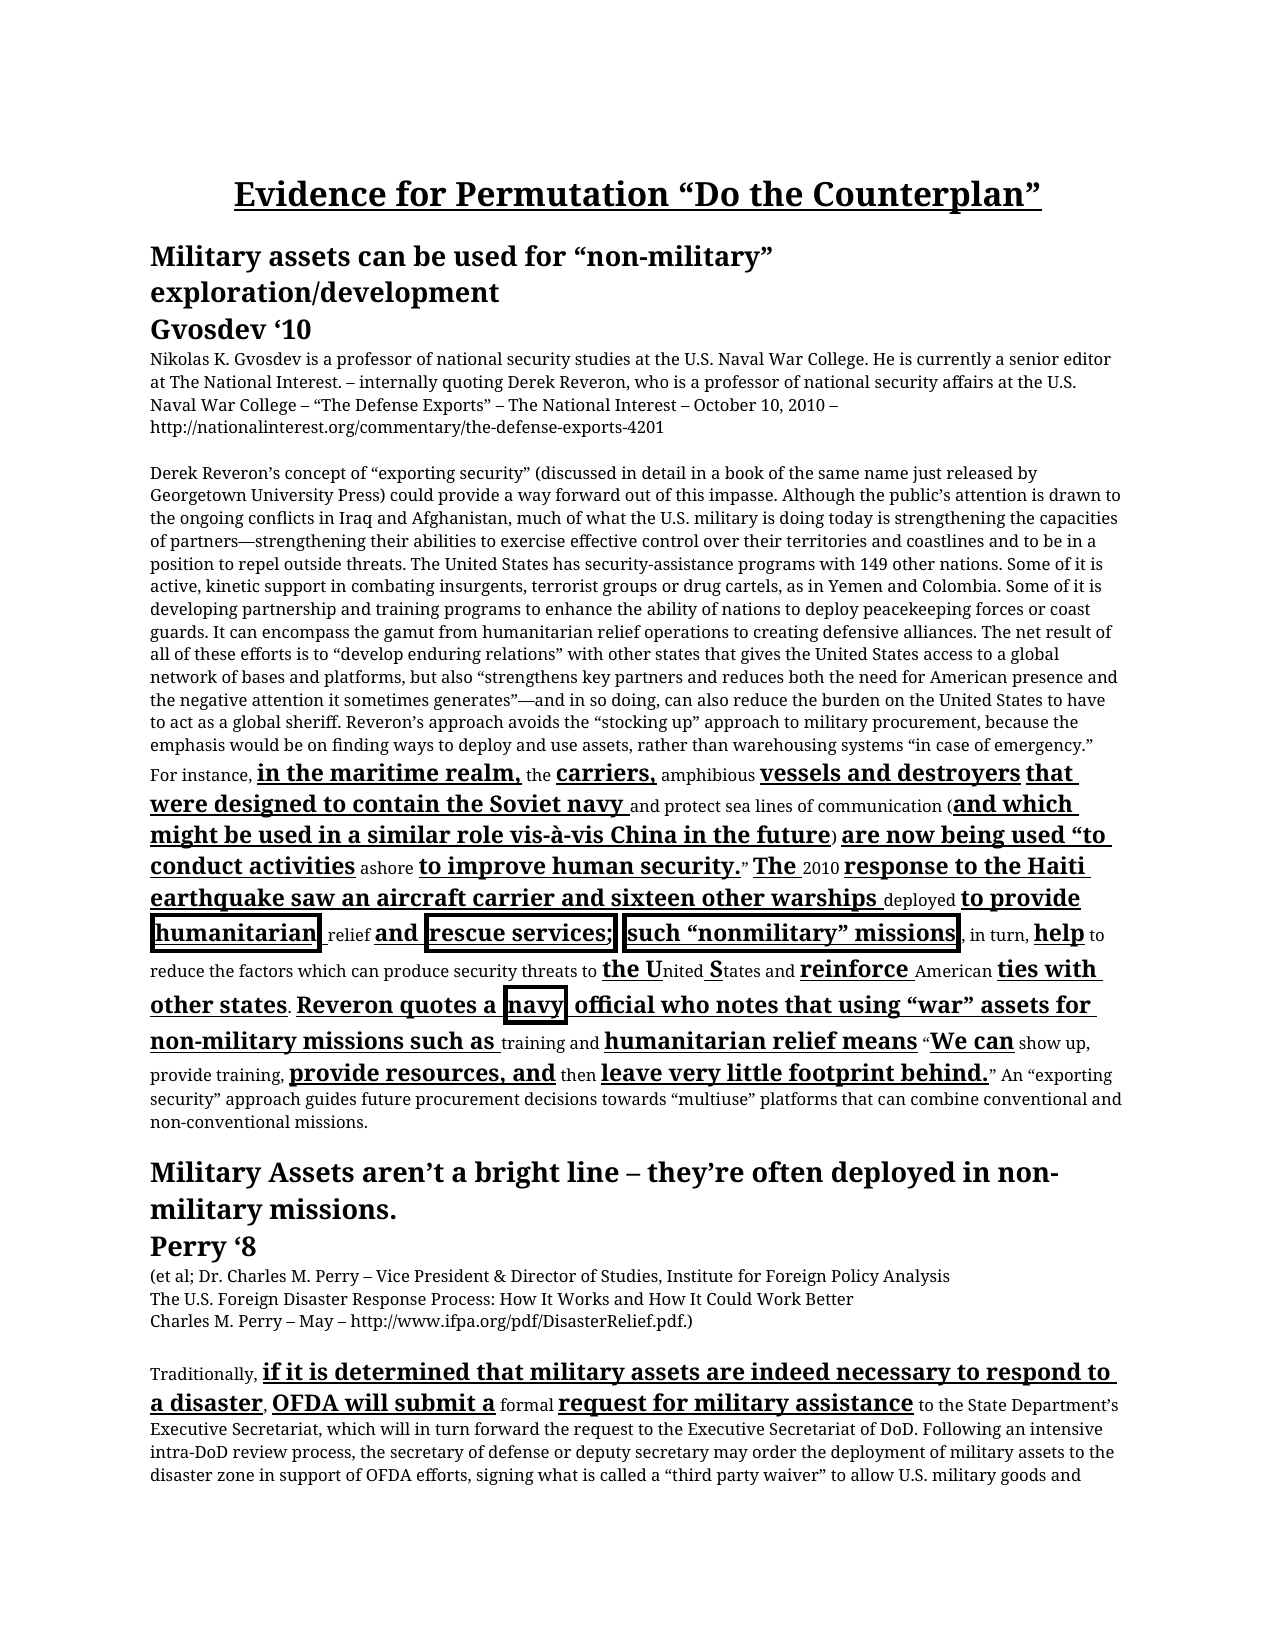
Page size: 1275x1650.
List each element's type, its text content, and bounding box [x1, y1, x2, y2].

text The U.S. Foreign Disaster Response Process: How It Works and How It Could Work Better [150, 1287, 1125, 1310]
text Derek Reveron’s concept of “exporting security” (discussed in detail in a book of the same name just released by Georgetown University Press) could provide a way forward out of this impasse. Although the public’s attention is drawn to the ongoing conflicts in Iraq and Afghanistan, much of what the U.S. military is doing today is strengthening the capacities of partners—strengthening their abilities to exercise effective control over their territories and coastlines and to be in a position to repel outside threats. The United States has security-assistance programs with 149 other nations. Some of it is active, kinetic support in combating insurgents, terrorist groups or drug cartels, as in Yemen and Colombia. Some of it is developing partnership and training programs to enhance the ability of nations to deploy peacekeeping forces or coast guards. It can encompass the gamut from humanitarian relief operations to creating defensive alliances. The net result of all of these efforts is to “develop enduring relations” with other states that gives the United States access to a global network of bases and platforms, but also “strengthens key partners and reduces both the need for American presence and the negative attention it sometimes generates”—and in so doing, can also reduce the burden on the United States to have to act as a global sheriff. Reveron’s approach avoids the “stocking up” approach to military procurement, because the emphasis would be on finding ways to deploy and use assets, rather than warehousing systems “in case of emergency.” For instance, in the maritime realm, the carriers, amphibious vessels and destroyers that were designed to contain the Soviet navy and protect sea lines of communication (and which might be used in a similar role vis-à-vis China in the future) are now being used “to conduct activities ashore to improve human security.” The 2010 response to the Haiti earthquake saw an aircraft carrier and sixteen other warships deployed to provide humanitarian relief and rescue services; such “nonmilitary” missions, in turn, help to reduce the factors which can produce security threats to the United States and reinforce American ties with other states. Reveron quotes a navy official who notes that using “war” assets for non-military missions such as training and humanitarian relief means “We can show up, provide training, provide resources, and then leave very little footprint behind.” An “exporting security” approach guides future procurement decisions towards “multiuse” platforms that can combine conventional and non-conventional missions. [150, 461, 1125, 1133]
subtitle Military Assets aren’t a bright line – they’re often deployed in non-military missions. [150, 1154, 1125, 1228]
text Nikolas K. Gvosdev is a professor of national security studies at the U.S. Naval War College. He is currently a senior editor at The National Interest. – internally quoting Derek Reveron, who is a professor of national security affairs at the U.S. Naval War College – “The Defense Exports” – The National Interest – October 10, 2010 – http://nationalinterest.org/commentary/the-defense-exports-4201 [150, 348, 1125, 438]
text Perry ‘8 [150, 1228, 1125, 1264]
subtitle Military assets can be used for “non-military” exploration/development [150, 237, 1125, 311]
subtitle Evidence for Permutation “Do the Counterplan” [150, 171, 1125, 216]
text Gvosdev ‘10 [150, 311, 1125, 348]
text Charles M. Perry – May – http://www.ifpa.org/pdf/DisasterRelief.pdf.) [150, 1310, 1125, 1333]
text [150, 1355, 1125, 1486]
text (et al; Dr. Charles M. Perry – Vice President & Director of Studies, Institute for Foreign Policy Analysis [150, 1264, 1125, 1287]
